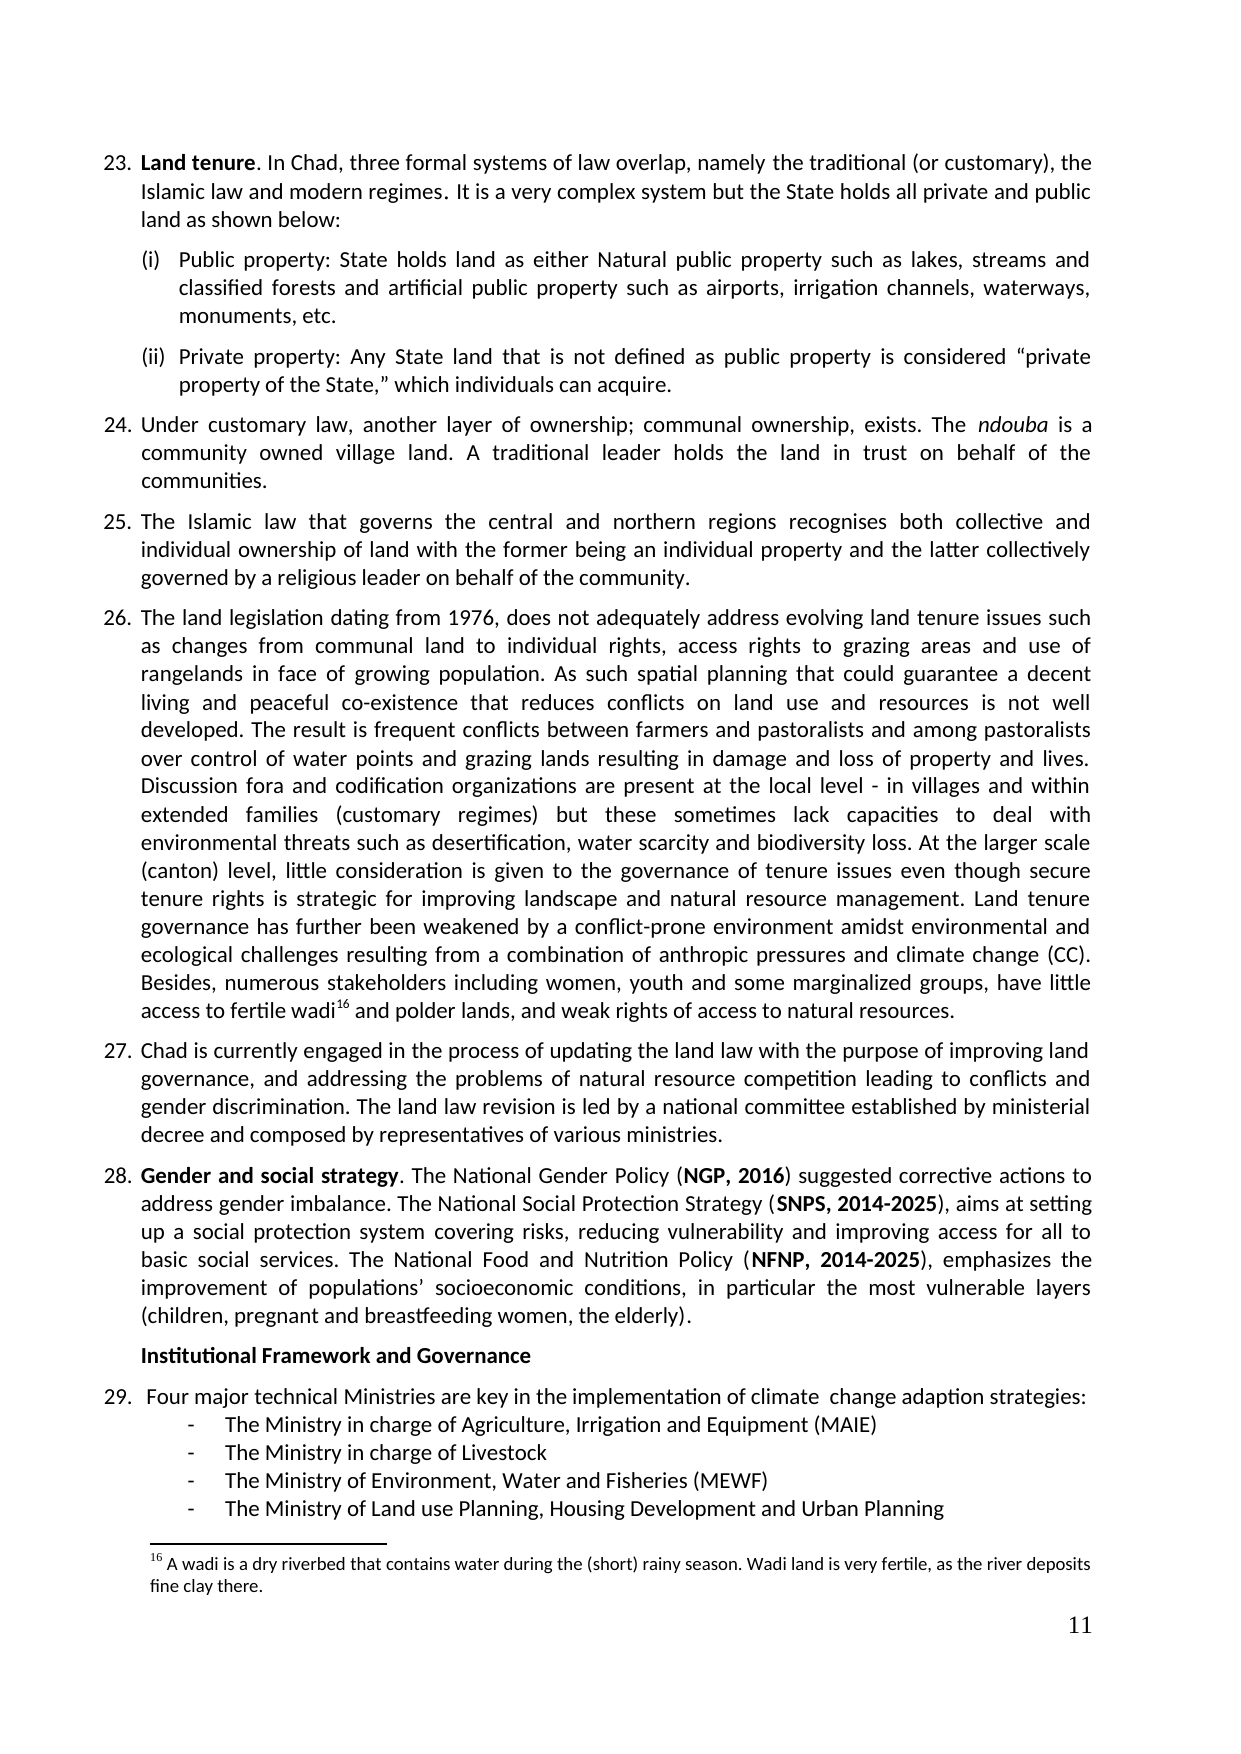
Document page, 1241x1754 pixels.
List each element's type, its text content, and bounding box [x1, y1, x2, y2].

list Private property: Any State land that is not defined as public property is considered “private property of the State,” which individuals can acquire. [141, 342, 1092, 398]
list Institutional Framework and Governance [141, 1342, 1092, 1369]
list The Ministry in charge of Livestock [187, 1438, 1092, 1466]
list The Ministry of Environment, Water and Fisheries (MEWF) [187, 1466, 1092, 1494]
list The Islamic law that governs the central and northern regions recognises both collective and individual ownership of land with the former being an individual property and the latter collectively governed by a religious leader on behalf of the community. [103, 507, 1092, 591]
list The Ministry in charge of Agriculture, Irrigation and Equipment (MAIE) [187, 1410, 1092, 1438]
list Four major technical Ministries are key in the implementation of climate change adaption strategies: [103, 1382, 1092, 1410]
list Land tenure. In Chad, three formal systems of law overlap, namely the traditional (or customary), the Islamic law and modern regimes. It is a very complex system but the State holds all private and public land as shown below: [103, 148, 1092, 233]
list Public property: State holds land as either Natural public property such as lakes, streams and classified forests and artificial public property such as airports, irrigation channels, waterways, monuments, etc. [141, 245, 1092, 329]
list The Ministry of Land use Planning, Housing Development and Urban Planning [187, 1494, 1092, 1522]
list Gender and social strategy. The National Gender Policy (NGP, 2016) suggested corrective actions to address gender imbalance. The National Social Protection Strategy (SNPS, 2014-2025), aims at setting up a social protection system covering risks, reducing vulnerability and improving access for all to basic social services. The National Food and Nutrition Policy (NFNP, 2014-2025), emphasizes the improvement of populations’ socioeconomic conditions, in particular the most vulnerable layers (children, pregnant and breastfeeding women, the elderly). [103, 1161, 1092, 1329]
list The land legislation dating from 1976, does not adequately address evolving land tenure issues such as changes from communal land to individual rights, access rights to grazing areas and use of rangelands in face of growing population. As such spatial planning that could guarantee a decent living and peaceful co-existence that reduces conflicts on land use and resources is not well developed. The result is frequent conflicts between farmers and pastoralists and among pastoralists over control of water points and grazing lands resulting in damage and loss of property and lives. Discussion fora and codification organizations are present at the local level - in villages and within extended families (customary regimes) but these sometimes lack capacities to deal with environmental threats such as desertification, water scarcity and biodiversity loss. At the larger scale (canton) level, little consideration is given to the governance of tenure issues even though secure tenure rights is strategic for improving landscape and natural resource management. Land tenure governance has further been weakened by a conflict-prone environment amidst environmental and ecological challenges resulting from a combination of anthropic pressures and climate change (CC). Besides, numerous stakeholders including women, youth and some marginalized groups, have little access to fertile wadi and polder lands, and weak rights of access to natural resources. [103, 603, 1092, 1024]
list Under customary law, another layer of ownership; communal ownership, exists. The ndouba is a community owned village land. A traditional leader holds the land in trust on behalf of the communities. [103, 410, 1092, 494]
list Chad is currently engaged in the process of updating the land law with the purpose of improving land governance, and addressing the problems of natural resource competition leading to conflicts and gender discrimination. The land law revision is led by a national committee established by ministerial decree and composed by representatives of various ministries. [103, 1036, 1092, 1148]
